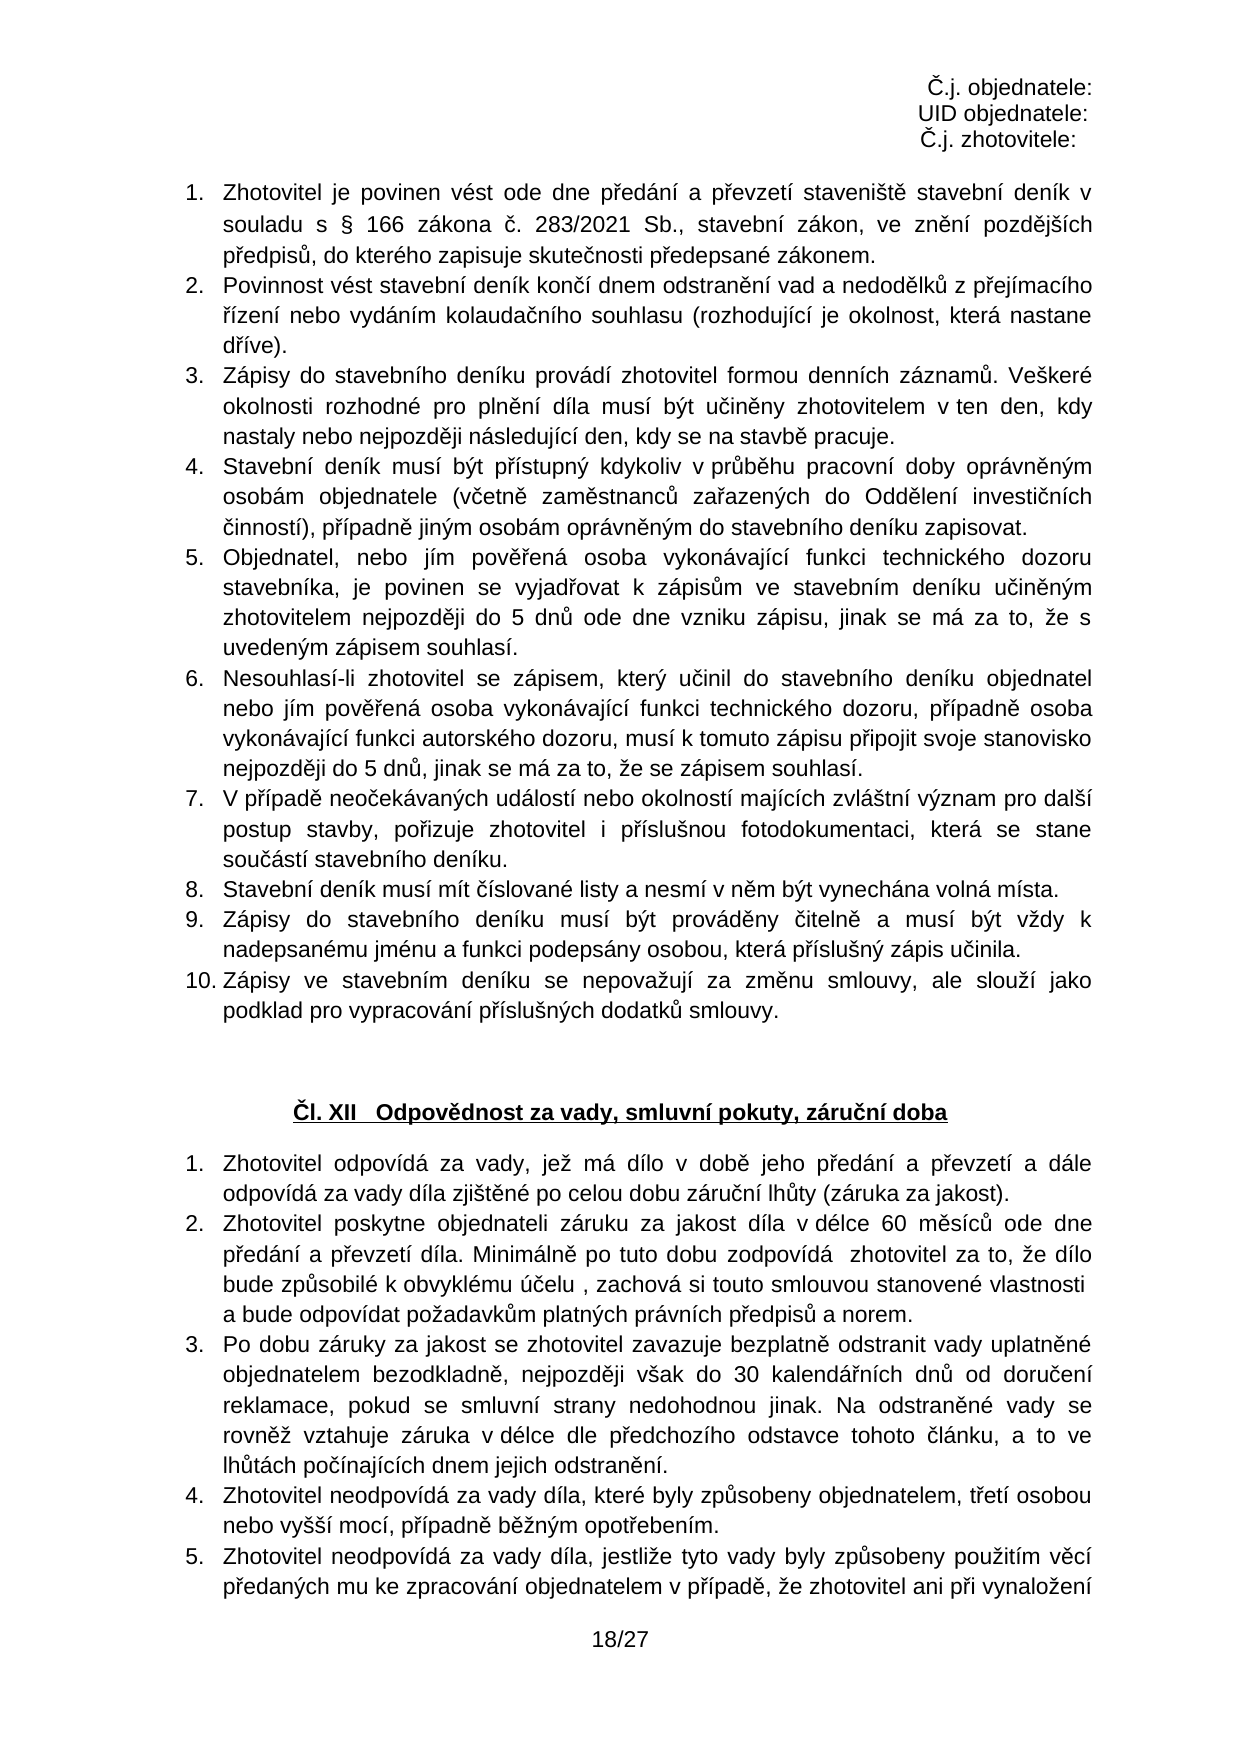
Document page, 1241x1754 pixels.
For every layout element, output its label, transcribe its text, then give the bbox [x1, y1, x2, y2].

list Po dobu záruky za jakost se zhotovitel zavazuje bezplatně odstranit vady uplatněné objednatelem bezodkladně, nejpozději však do 30 kalendářních dnů od doručení reklamace, pokud se smluvní strany nedohodnou jinak. Na odstraněné vady se rovněž vztahuje záruka v délce dle předchozího odstavce tohoto článku, a to ve lhůtách počínajících dnem jejich odstranění. [185, 1331, 1093, 1478]
text Čl. XII Odpovědnost za vady, smluvní pokuty, záruční doba [148, 1099, 1093, 1125]
list Stavební deník musí mít číslované listy a nesmí v něm být vynechána volná místa. [185, 876, 1093, 902]
list Zhotovitel poskytne objednateli záruku za jakost díla v délce 60 měsíců ode dne předání a převzetí díla. Minimálně po tuto dobu zodpovídá zhotovitel za to, že dílo bude způsobilé k obvyklému účelu , zachová si touto smlouvou stanovené vlastnosti a bude odpovídat požadavkům platných právních předpisů a norem. [185, 1210, 1093, 1327]
list Zhotovitel je povinen vést ode dne předání a převzetí staveniště stavební deník v souladu s § 166 zákona č. 283/2021 Sb., stavební zákon, ve znění pozdějších předpisů, do kterého zapisuje skutečnosti předepsané zákonem. [185, 179, 1093, 268]
list Nesouhlasí-li zhotovitel se zápisem, který učinil do stavebního deníku objednatel nebo jím pověřená osoba vykonávající funkci technického dozoru, případně osoba vykonávající funkci autorského dozoru, musí k tomuto zápisu připojit svoje stanovisko nejpozději do 5 dnů, jinak se má za to, že se zápisem souhlasí. [185, 664, 1093, 781]
list Stavební deník musí být přístupný kdykoliv v průběhu pracovní doby oprávněným osobám objednatele (včetně zaměstnanců zařazených do Oddělení investičních činností), případně jiným osobám oprávněným do stavebního deníku zapisovat. [185, 453, 1093, 540]
list Zápisy ve stavebním deníku se nepovažují za změnu smlouvy, ale slouží jako podklad pro vypracování příslušných dodatků smlouvy. [185, 967, 1093, 1023]
list Objednatel, nebo jím pověřená osoba vykonávající funkci technického dozoru stavebníka, je povinen se vyjadřovat k zápisům ve stavebním deníku učiněným zhotovitelem nejpozději do 5 dnů ode dne vzniku zápisu, jinak se má za to, že s uvedeným zápisem souhlasí. [185, 544, 1093, 661]
list Zápisy do stavebního deníku provádí zhotovitel formou denních záznamů. Veškeré okolnosti rozhodné pro plnění díla musí být učiněny zhotovitelem v ten den, kdy nastaly nebo nejpozději následující den, kdy se na stavbě pracuje. [185, 362, 1093, 449]
list Povinnost vést stavební deník končí dnem odstranění vad a nedodělků z přejímacího řízení nebo vydáním kolaudačního souhlasu (rozhodující je okolnost, která nastane dříve). [185, 272, 1093, 358]
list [185, 1543, 1093, 1599]
list Zhotovitel odpovídá za vady, jež má dílo v době jeho předání a převzetí a dále odpovídá za vady díla zjištěné po celou dobu záruční lhůty (záruka za jakost). [185, 1150, 1093, 1206]
list Zhotovitel neodpovídá za vady díla, které byly způsobeny objednatelem, třetí osobou nebo vyšší mocí, případně běžným opotřebením. [185, 1482, 1093, 1539]
list Zápisy do stavebního deníku musí být prováděny čitelně a musí být vždy k nadepsanému jménu a funkci podepsány osobou, která příslušný zápis učinila. [185, 906, 1093, 963]
list V případě neočekávaných událostí nebo okolností majících zvláštní význam pro další postup stavby, pořizuje zhotovitel i příslušnou fotodokumentaci, která se stane součástí stavebního deníku. [185, 785, 1093, 872]
